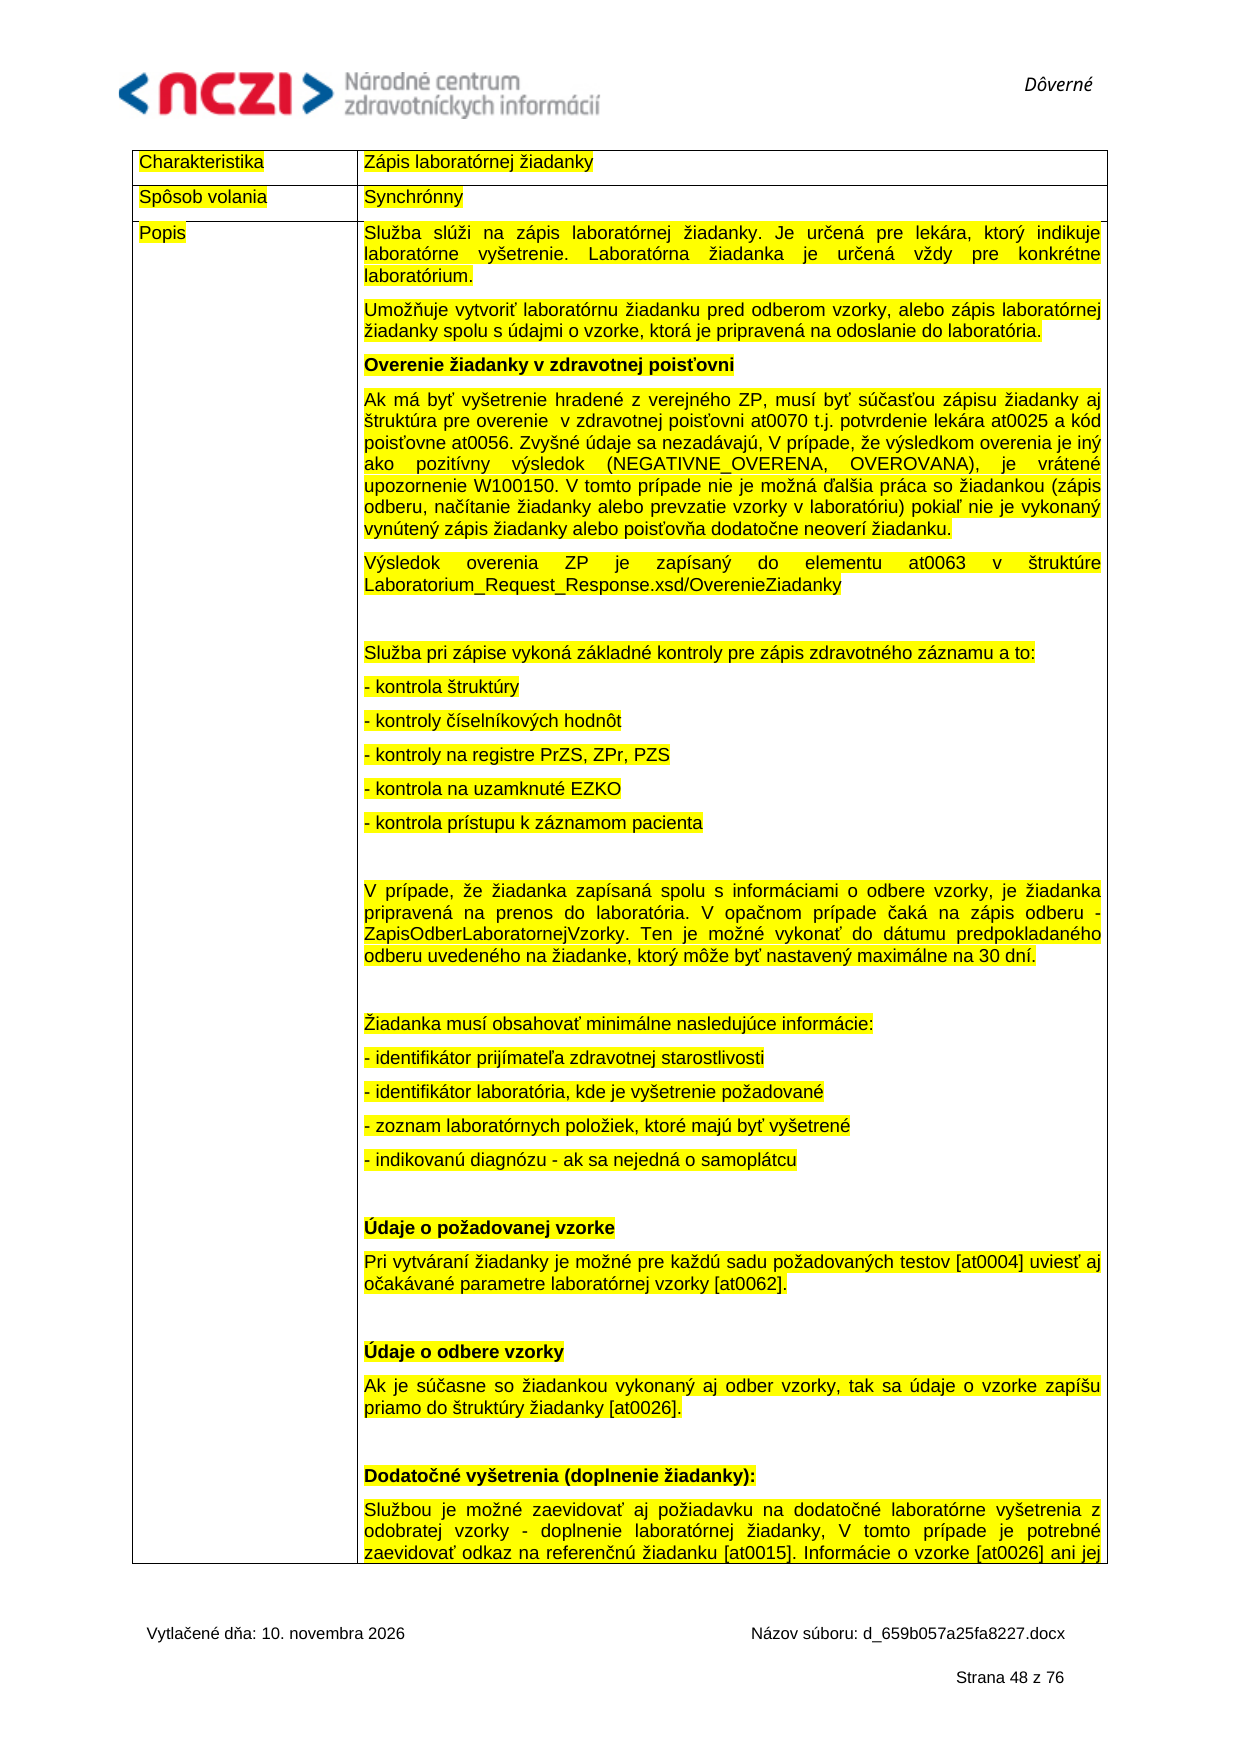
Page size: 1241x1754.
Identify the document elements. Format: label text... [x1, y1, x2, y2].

table_cell Spôsob volania [133, 186, 357, 221]
table_cell Popis [133, 222, 357, 1563]
table_cell Synchrónny [358, 186, 1107, 221]
table_cell Zápis laboratórnej žiadanky [358, 151, 1107, 185]
table_cell Charakteristika [133, 151, 357, 185]
picture [118, 72, 600, 119]
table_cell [358, 222, 1107, 1563]
